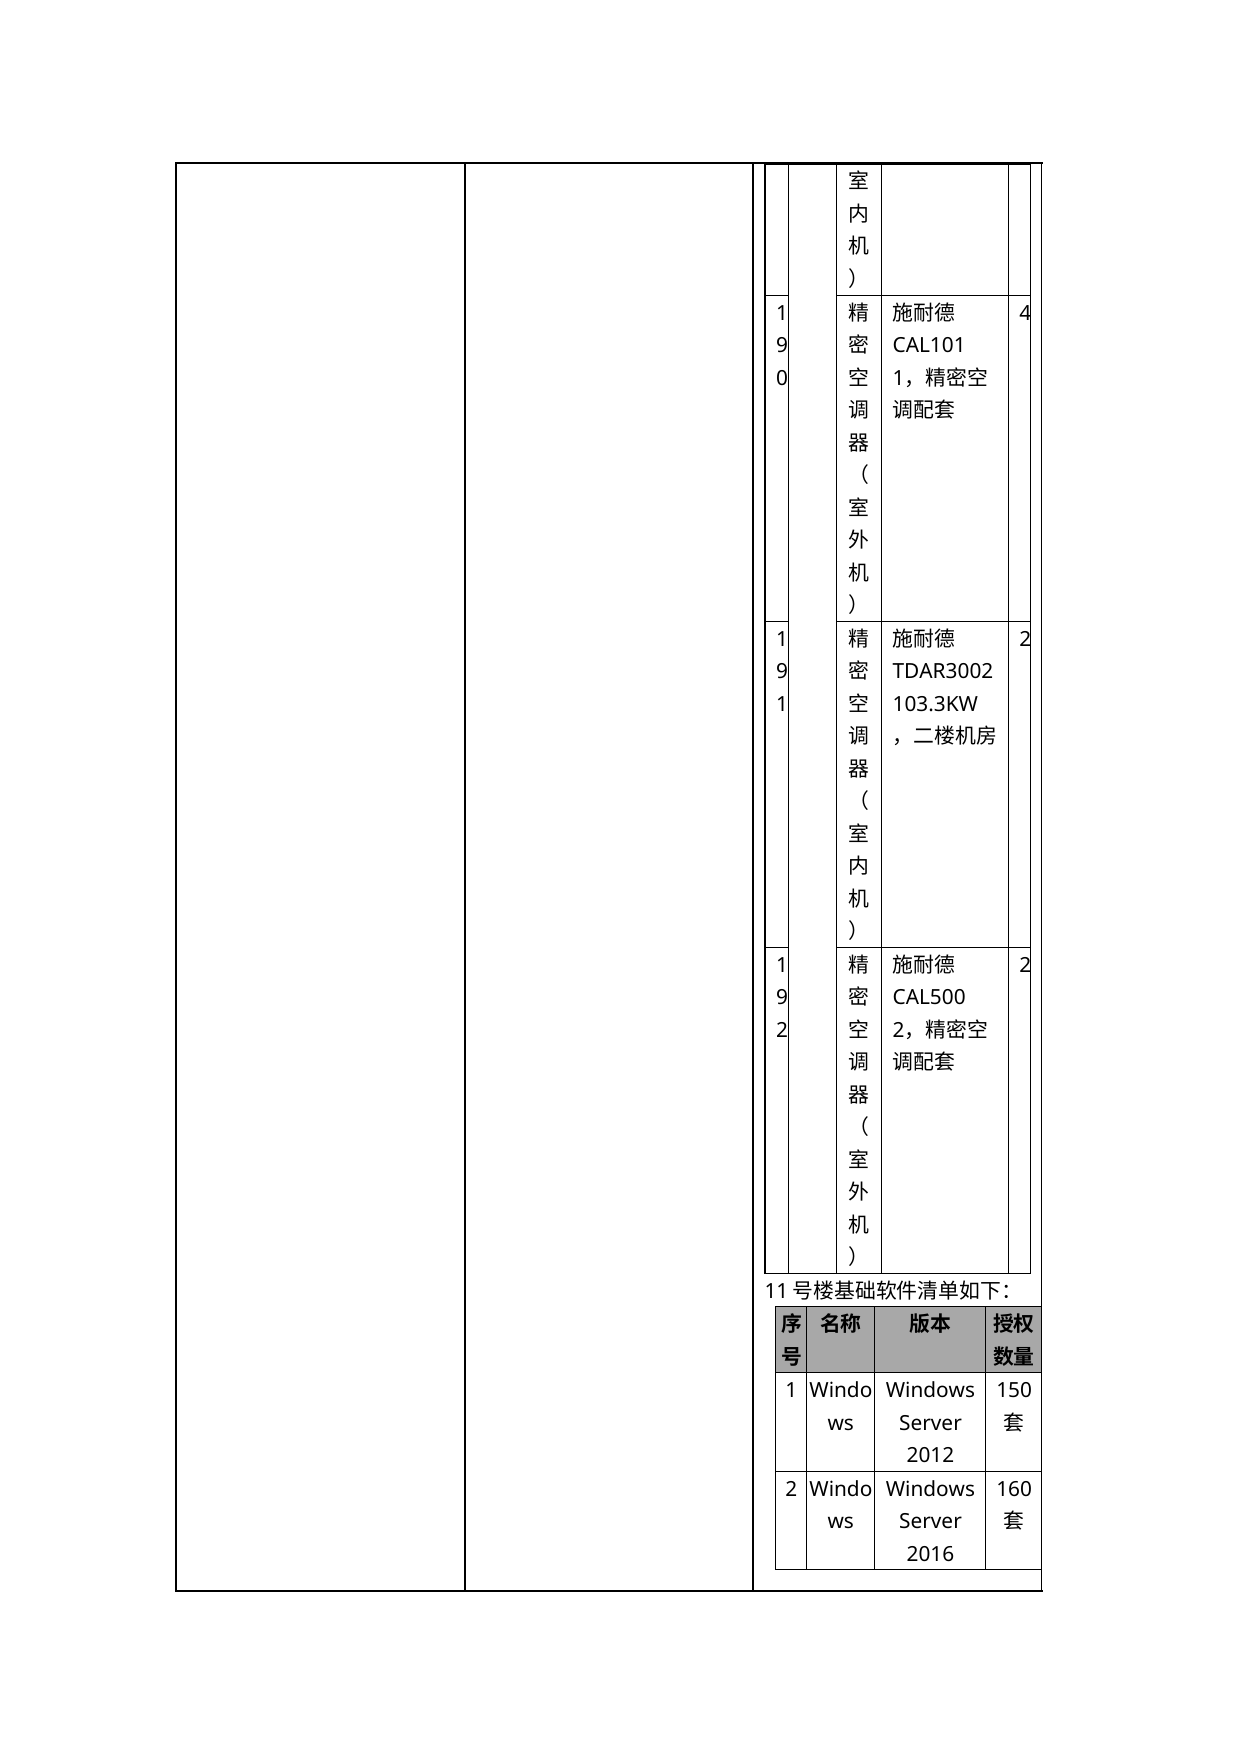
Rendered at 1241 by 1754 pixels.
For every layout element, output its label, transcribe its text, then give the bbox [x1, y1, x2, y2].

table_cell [754, 164, 1041, 1590]
table_cell 2 [466, 164, 752, 1590]
table_cell [177, 164, 464, 1590]
